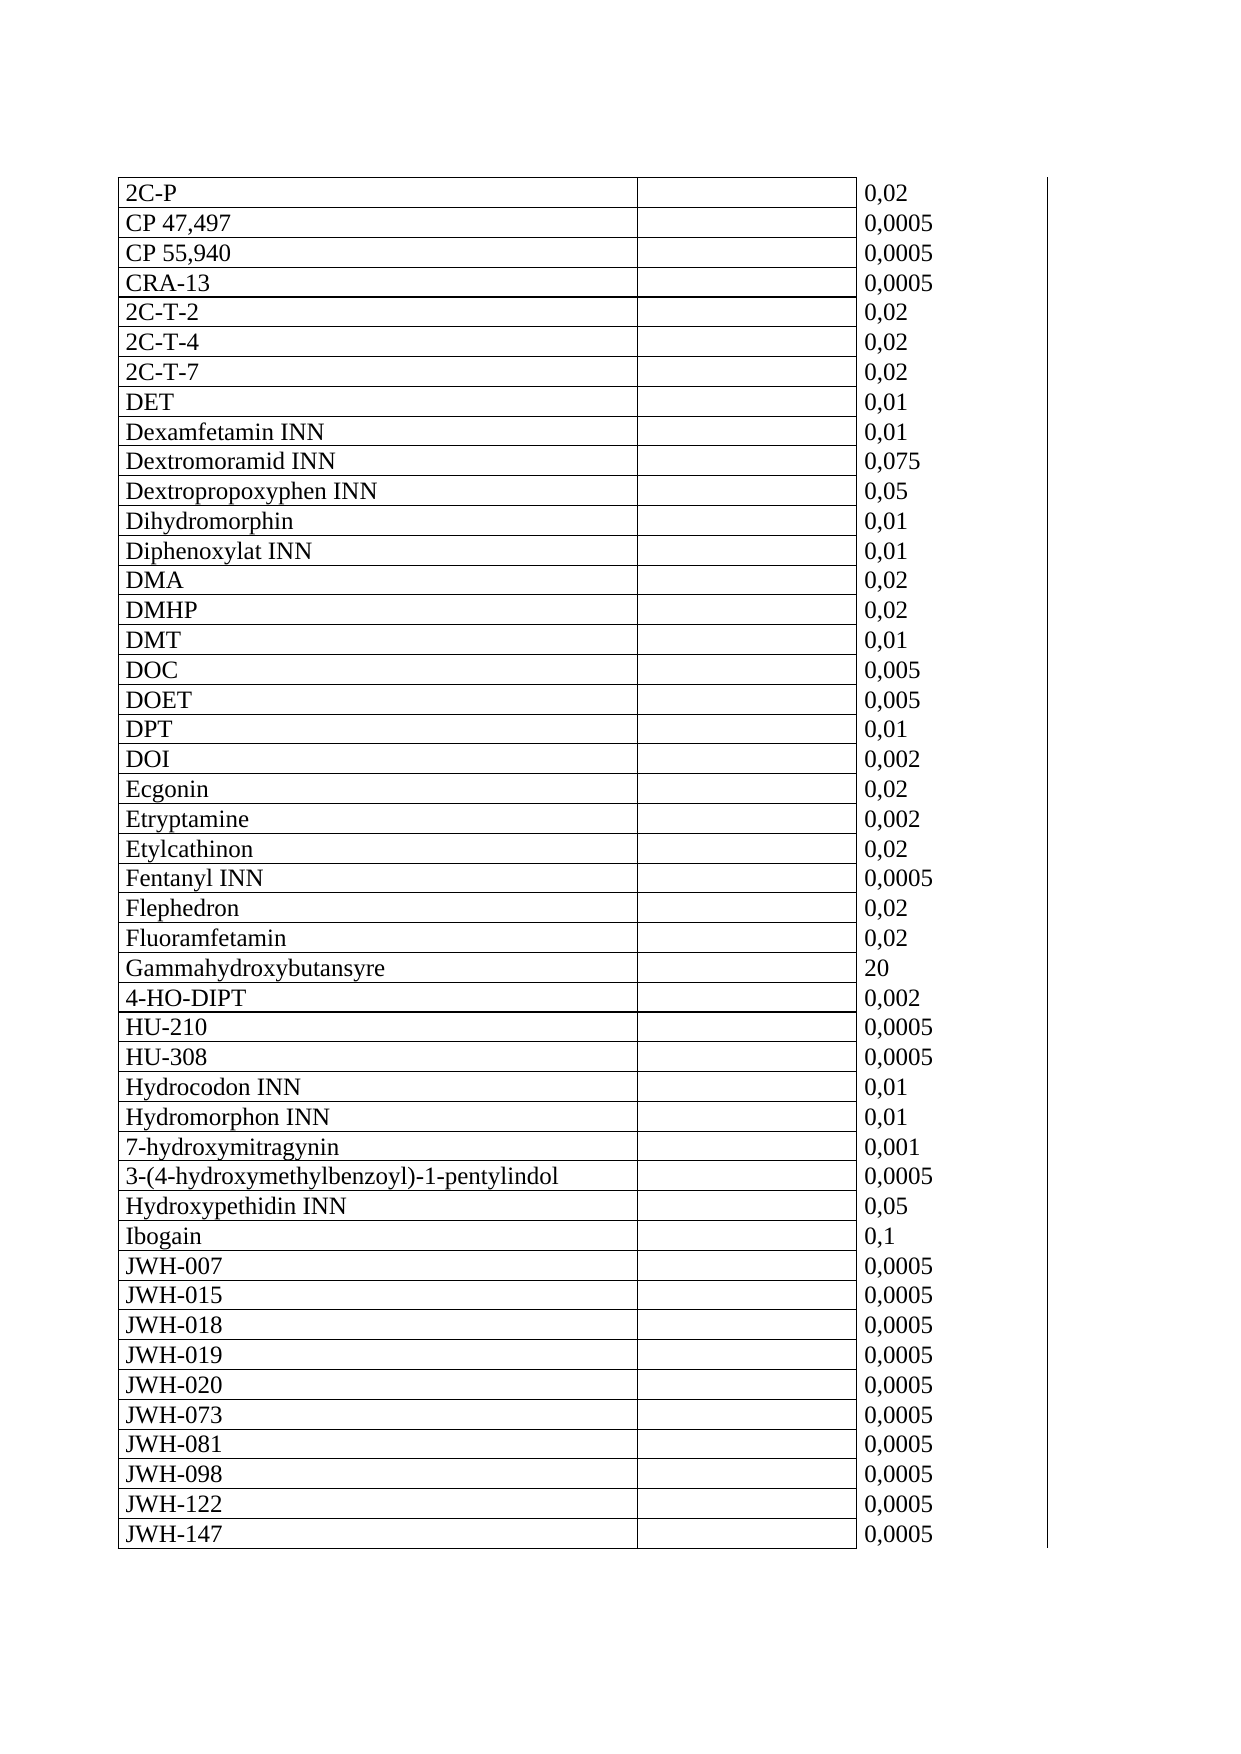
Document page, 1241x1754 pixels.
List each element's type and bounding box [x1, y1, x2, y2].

table_header [638, 1489, 856, 1518]
table_header [119, 1013, 637, 1041]
table_header [119, 834, 637, 863]
table_header [638, 327, 856, 356]
table_header [119, 685, 637, 714]
table_header [119, 953, 637, 982]
table_header [119, 268, 637, 296]
table_header [638, 595, 856, 624]
table_header [119, 476, 637, 505]
table_header [119, 625, 637, 654]
table_header [638, 506, 856, 535]
table_header [638, 864, 856, 892]
table_header [638, 357, 856, 386]
table_header [638, 1251, 856, 1280]
table_header [119, 715, 637, 743]
table_header [638, 208, 856, 237]
table_header [119, 357, 637, 386]
table_header [638, 1161, 856, 1190]
table_header [119, 595, 637, 624]
table_header [119, 566, 637, 594]
table_header [638, 655, 856, 684]
table_header [119, 744, 637, 773]
table_header [638, 476, 856, 505]
table_header [638, 446, 856, 475]
table_header [119, 1281, 637, 1309]
table_header [119, 893, 637, 922]
table_header [638, 417, 856, 445]
table_header [638, 953, 856, 982]
table_header [119, 208, 637, 237]
table_header [119, 1400, 637, 1429]
table_header [119, 1161, 637, 1190]
table_header [119, 1221, 637, 1250]
table_header [638, 1340, 856, 1369]
table_header [119, 774, 637, 803]
table_header [119, 1132, 637, 1160]
table_header [638, 1042, 856, 1071]
table_header [119, 506, 637, 535]
table_header [119, 1370, 637, 1399]
table_header [638, 387, 856, 416]
table_header [119, 1310, 637, 1339]
table_header [119, 1340, 637, 1369]
table_header [119, 417, 637, 445]
table_header [638, 238, 856, 267]
table_header [638, 834, 856, 863]
table_header [119, 1102, 637, 1131]
table_header [638, 1519, 856, 1548]
table_header [119, 655, 637, 684]
table_header [119, 1519, 637, 1548]
table_header [638, 1430, 856, 1458]
table_header [119, 536, 637, 565]
table_header [119, 983, 637, 1011]
table_header [119, 864, 637, 892]
table_header [119, 1072, 637, 1101]
table_header [638, 1221, 856, 1250]
table_header [638, 804, 856, 833]
table_header [638, 566, 856, 594]
table_header [119, 446, 637, 475]
table_header [638, 1191, 856, 1220]
table_header [119, 327, 637, 356]
table_header [119, 387, 637, 416]
table_header [638, 268, 856, 296]
table_header [638, 1102, 856, 1131]
table_header [119, 178, 637, 207]
table_header [638, 1400, 856, 1429]
table_header [638, 1281, 856, 1309]
table_header [638, 715, 856, 743]
table_header [119, 238, 637, 267]
table_header [119, 1459, 637, 1488]
table_header [119, 1251, 637, 1280]
table_header [638, 983, 856, 1011]
table_header [119, 923, 637, 952]
table_header [857, 177, 1049, 1549]
table_header [119, 804, 637, 833]
table_header [119, 1430, 637, 1458]
table_header [638, 298, 856, 326]
table_header [638, 178, 856, 207]
table_header [638, 774, 856, 803]
table_header [638, 1310, 856, 1339]
table_header [119, 1191, 637, 1220]
table_header [638, 1370, 856, 1399]
table_header [638, 893, 856, 922]
table_header [638, 536, 856, 565]
table_header [638, 1459, 856, 1488]
table_header [638, 923, 856, 952]
table_header [638, 1072, 856, 1101]
table_header [119, 1489, 637, 1518]
table_header [638, 1132, 856, 1160]
table_header [119, 298, 637, 326]
table_header [638, 744, 856, 773]
table_header [638, 685, 856, 714]
table_header [638, 1013, 856, 1041]
table_header [638, 625, 856, 654]
table_header [119, 1042, 637, 1071]
